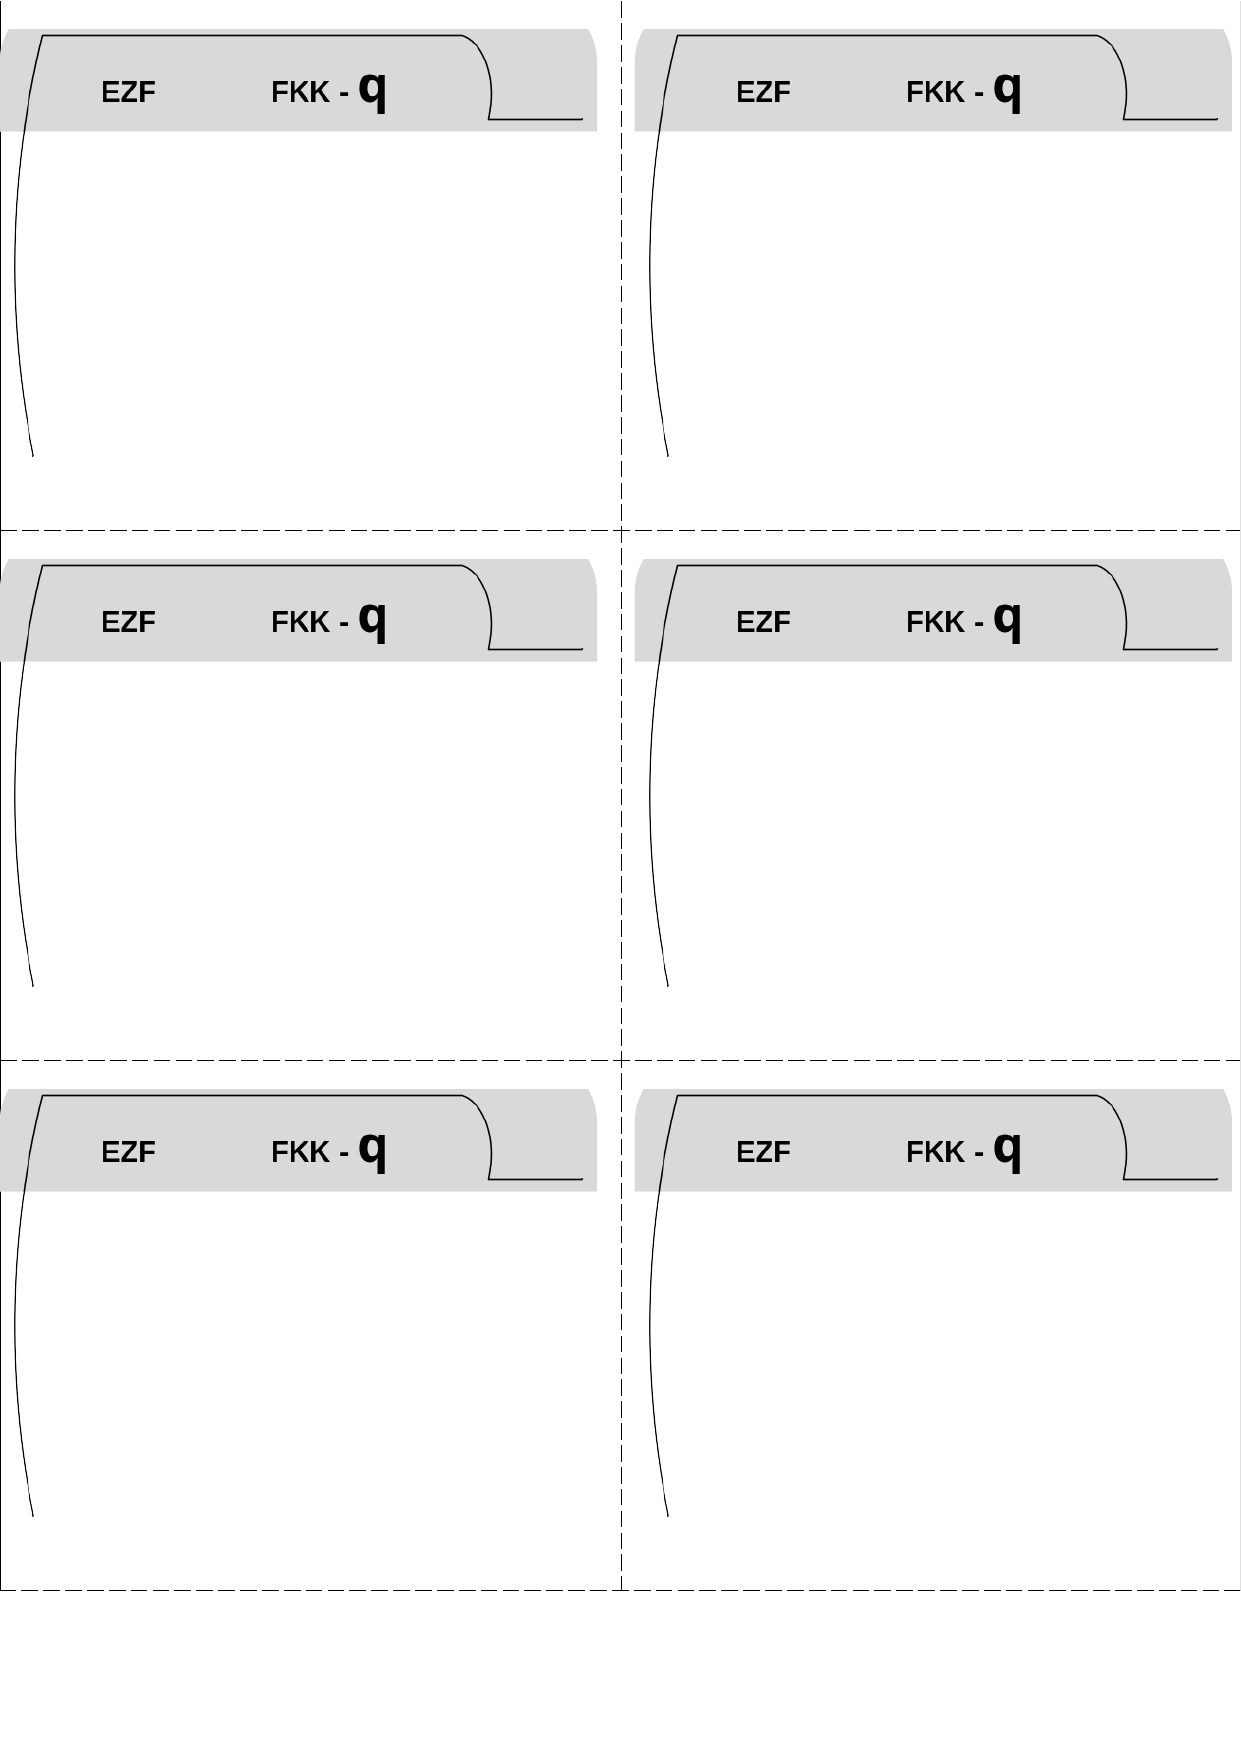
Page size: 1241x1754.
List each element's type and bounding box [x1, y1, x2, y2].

table_cell [621, 1060, 1240, 1590]
table_cell [1, 530, 621, 1060]
table_cell [621, 530, 1240, 1060]
table_header [621, 1, 1240, 530]
table_header [1, 1, 621, 530]
table_cell [1, 1060, 621, 1590]
